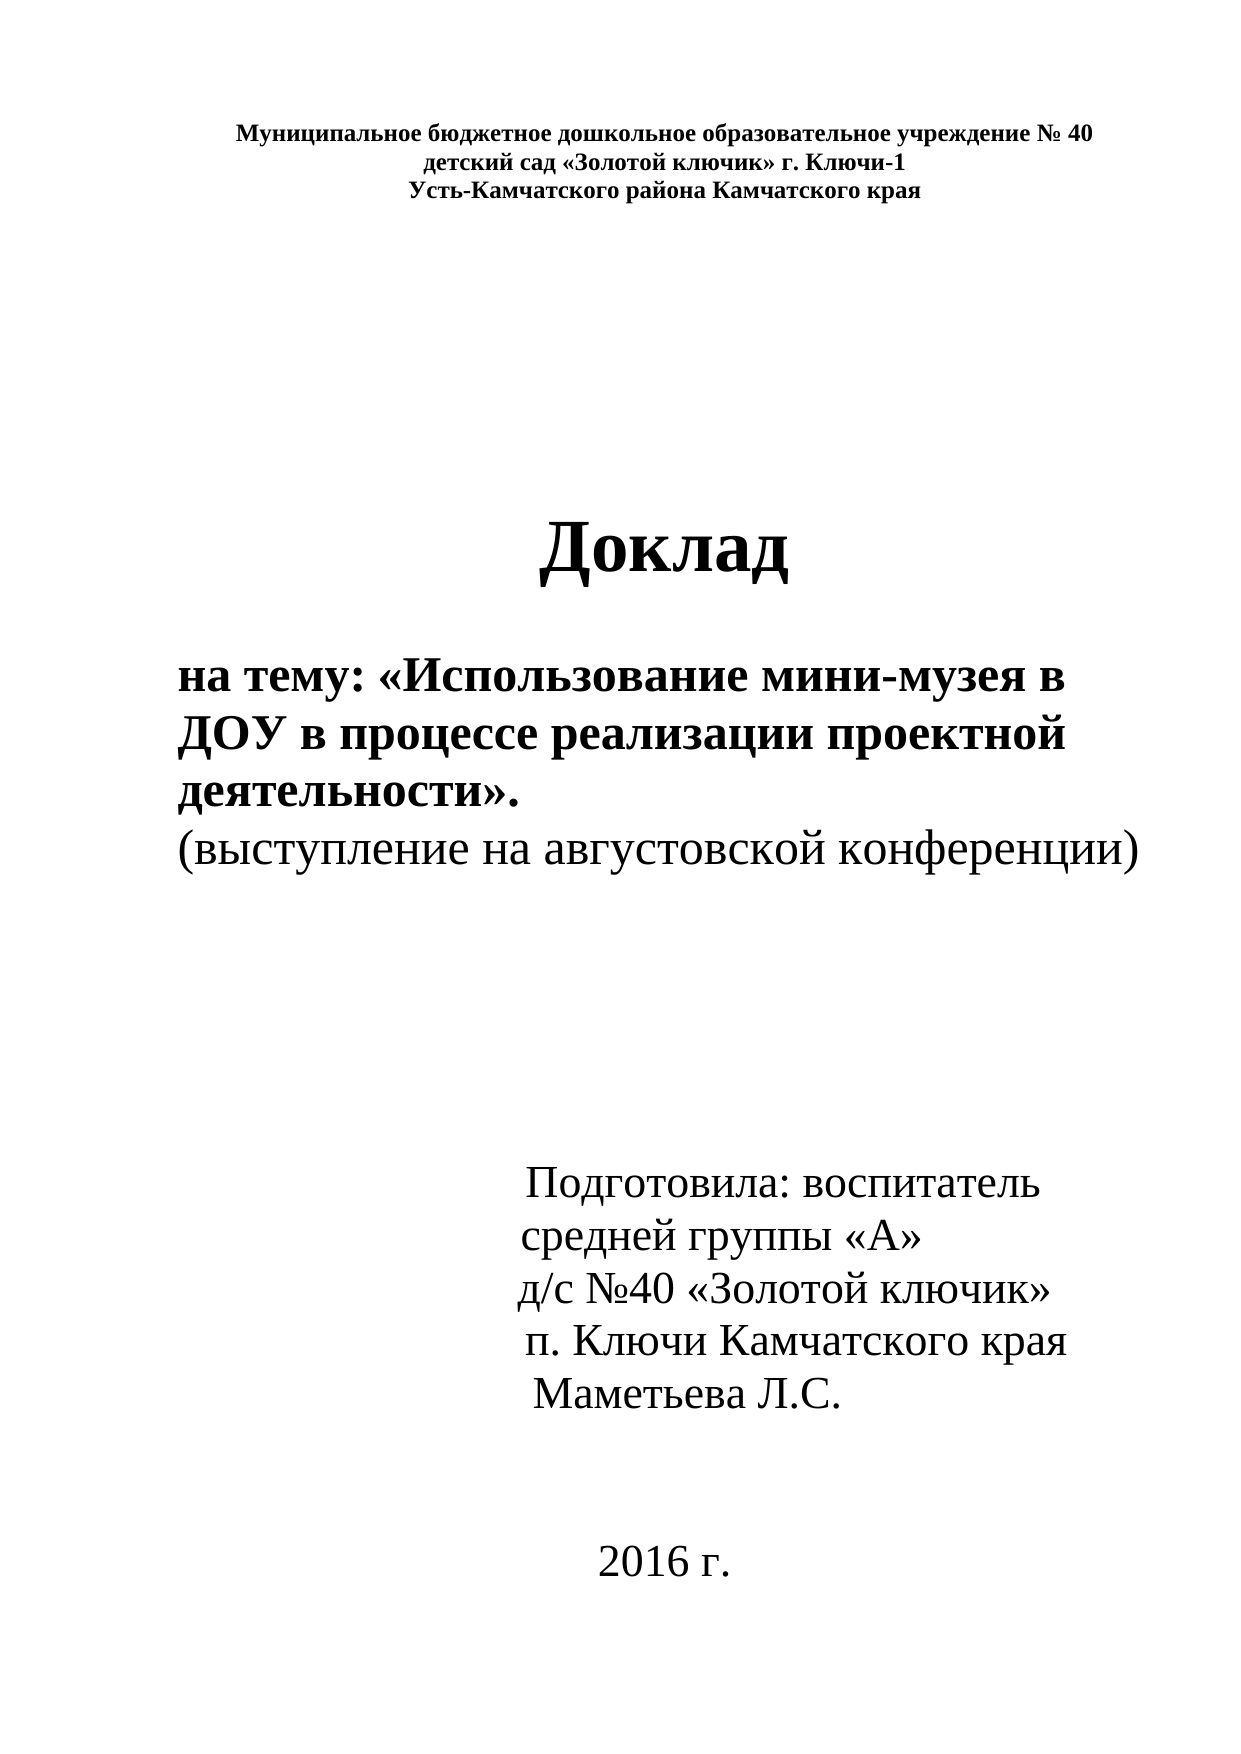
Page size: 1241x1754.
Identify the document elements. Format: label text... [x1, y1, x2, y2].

text Подготовила: воспитатель [177, 1155, 1152, 1207]
text Доклад [177, 501, 1152, 588]
text на тему: «Использование мини-музея в ДОУ в процессе реализации проектной деятельности». [177, 645, 1152, 818]
text Муниципальное бюджетное дошкольное образовательное учреждение № 40 [177, 118, 1152, 147]
text 2016 г.Содержание [177, 1533, 1152, 1586]
text п. Ключи Камчатского края [177, 1313, 1152, 1366]
text Маметьева Л.С. [177, 1366, 1152, 1418]
text средней группы «А» [177, 1207, 1152, 1260]
text детский сад «Золотой ключик» г. Ключи-1 [177, 147, 1152, 176]
text д/с №40 «Золотой ключик» [177, 1260, 1152, 1313]
text Усть-Камчатского района Камчатского края [177, 176, 1152, 204]
text (выступление на августовской конференции) [177, 818, 1152, 875]
